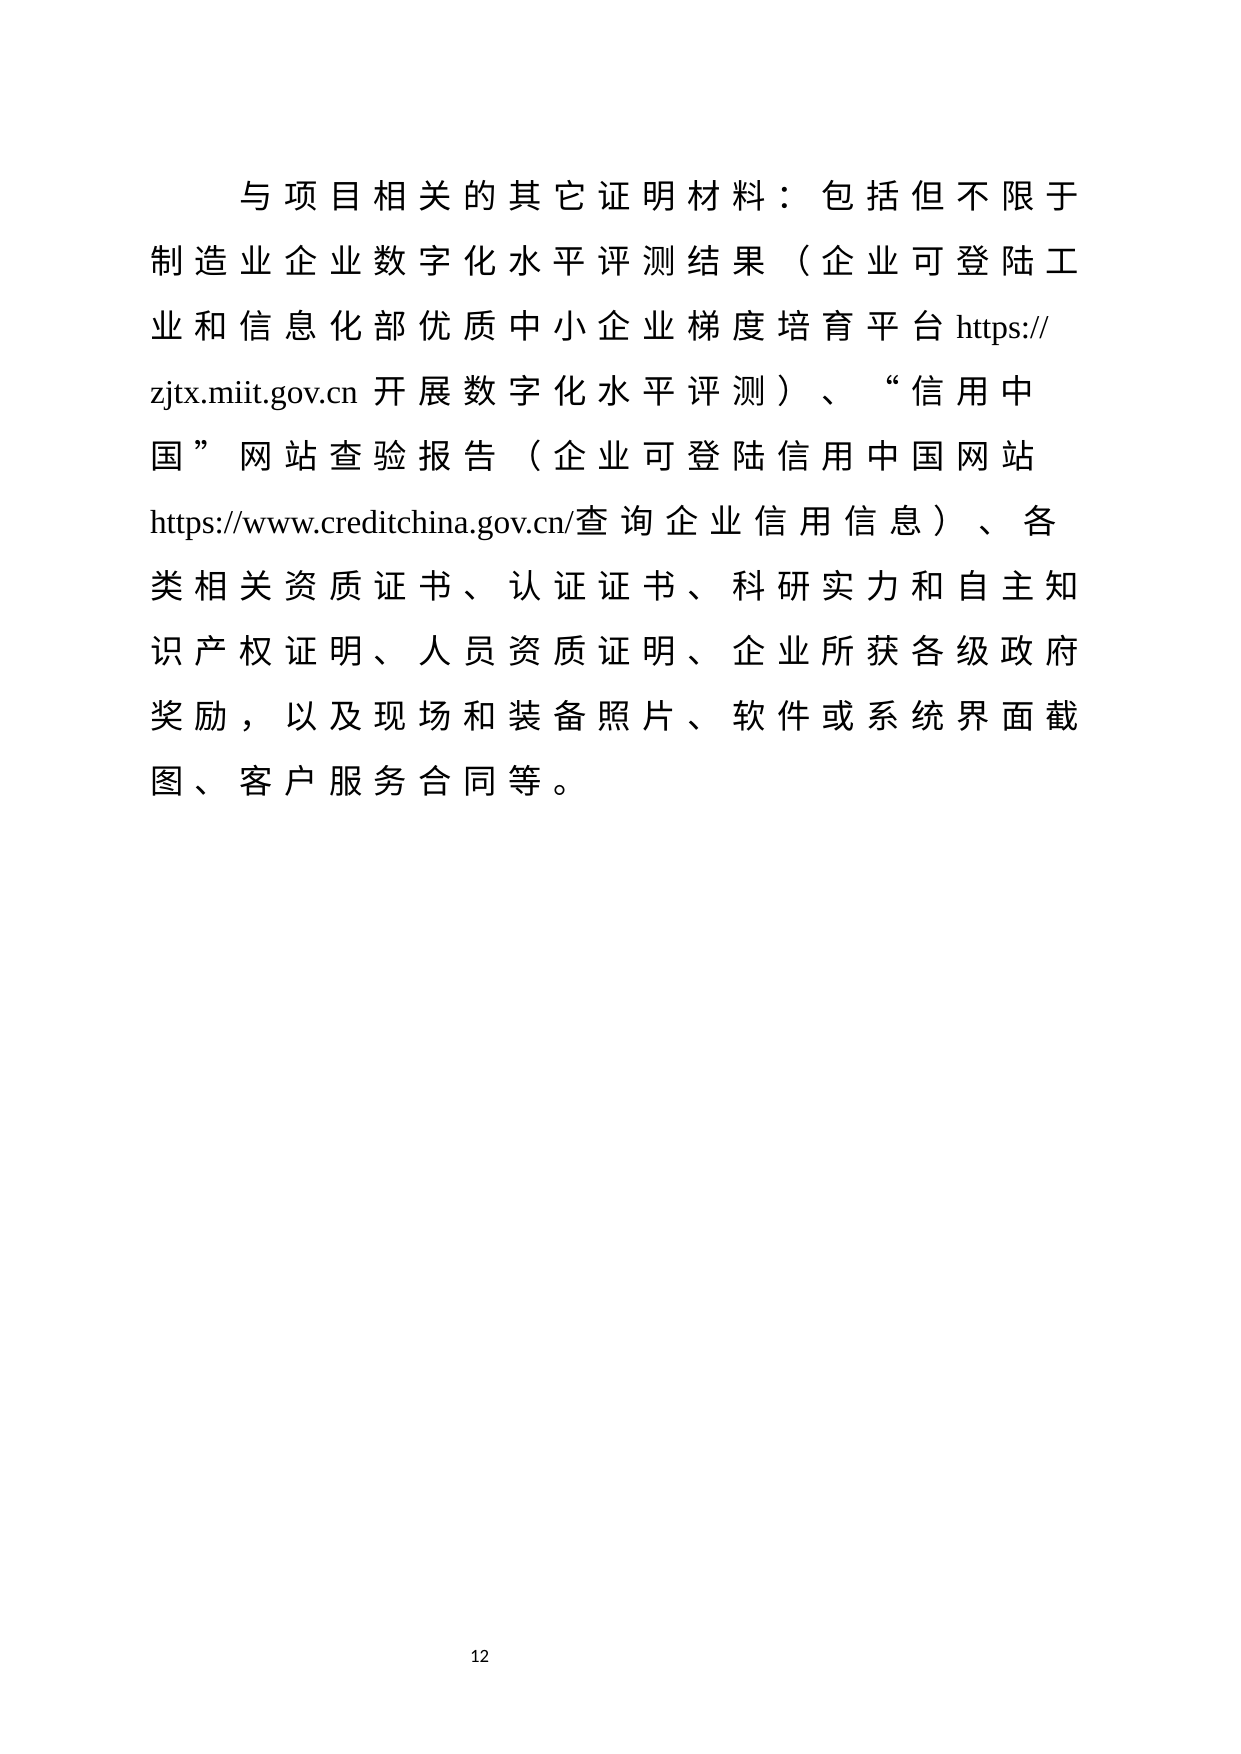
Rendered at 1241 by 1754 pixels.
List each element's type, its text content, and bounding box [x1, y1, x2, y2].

text 与项目相关的其它证明材料：包括但不限于制造业企业数字化水平评测结果（企业可登陆工业和信息化部优质中小企业梯度培育平台https://zjtx.miit.gov.cn开展数字化水平评测）、“信用中国”网站查验报告（企业可登陆信用中国网站https://www.creditchina.gov.cn/查询企业信用信息）、各类相关资质证书、认证证书、科研实力和自主知识产权证明、人员资质证明、企业所获各级政府奖励，以及现场和装备照片、软件或系统界面截图、客户服务合同等。 [150, 162, 1090, 812]
